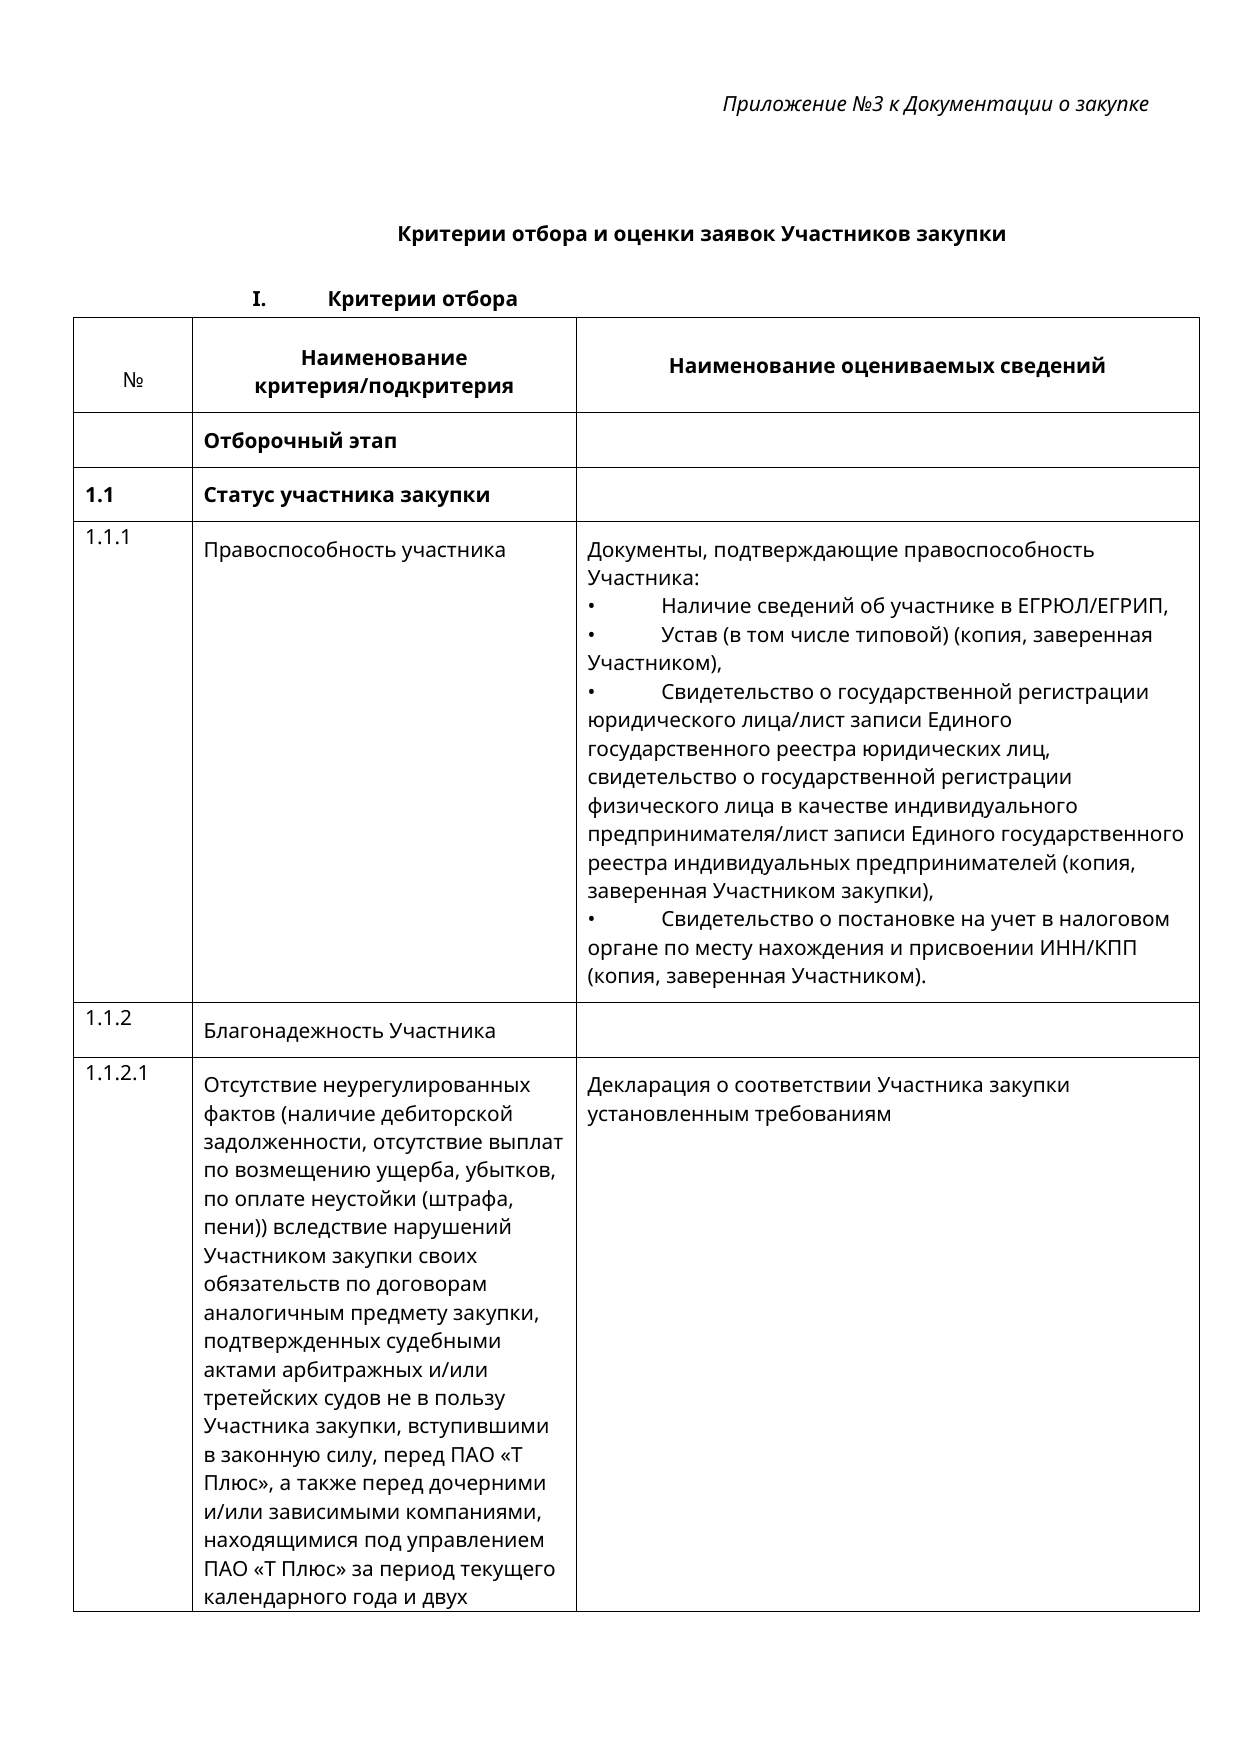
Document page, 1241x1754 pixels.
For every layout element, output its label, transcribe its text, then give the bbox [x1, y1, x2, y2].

list Приложение №3 к Документации о закупке [252, 89, 1152, 117]
list Критерии отбора и оценки заявок Участников закупки [252, 219, 1152, 247]
table_cell 1.1 [74, 468, 192, 521]
list Критерии отбора [252, 284, 1152, 313]
table_header Наименование оцениваемых сведений [577, 318, 1199, 412]
table_cell [577, 413, 1199, 467]
table_cell 1.1.2 [74, 1003, 192, 1057]
table_cell [577, 1003, 1199, 1057]
table_cell 1.1.1 [74, 522, 192, 1002]
table_cell Статус участника закупки [193, 468, 576, 521]
table_header Наименование критерия/подкритерия [193, 318, 576, 412]
table_cell Отборочный этап [193, 413, 576, 467]
table_cell Благонадежность Участника [193, 1003, 576, 1057]
table_cell 1.1.2.1 [74, 1058, 192, 1611]
table_header № [74, 318, 192, 412]
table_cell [193, 1058, 576, 1611]
table_cell [74, 413, 192, 467]
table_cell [577, 1058, 1199, 1611]
table_cell Документы, подтверждающие правоспособность Участника: • Наличие сведений об участнике в ЕГРЮЛ/ЕГРИП, • Устав (в том числе типовой) (копия, заверенная Участником), • Свидетельство о государственной регистрации юридического лица/лист записи Единого государственного реестра юридических лиц, свидетельство о государственной регистрации физического лица в качестве индивидуального предпринимателя/лист записи Единого государственного реестра индивидуальных предпринимателей (копия, заверенная Участником закупки), • Свидетельство о постановке на учет в налоговом органе по месту нахождения и присвоении ИНН/КПП (копия, заверенная Участником). [577, 522, 1199, 1002]
table_cell Правоспособность участника [193, 522, 576, 1002]
table_cell [577, 468, 1199, 521]
